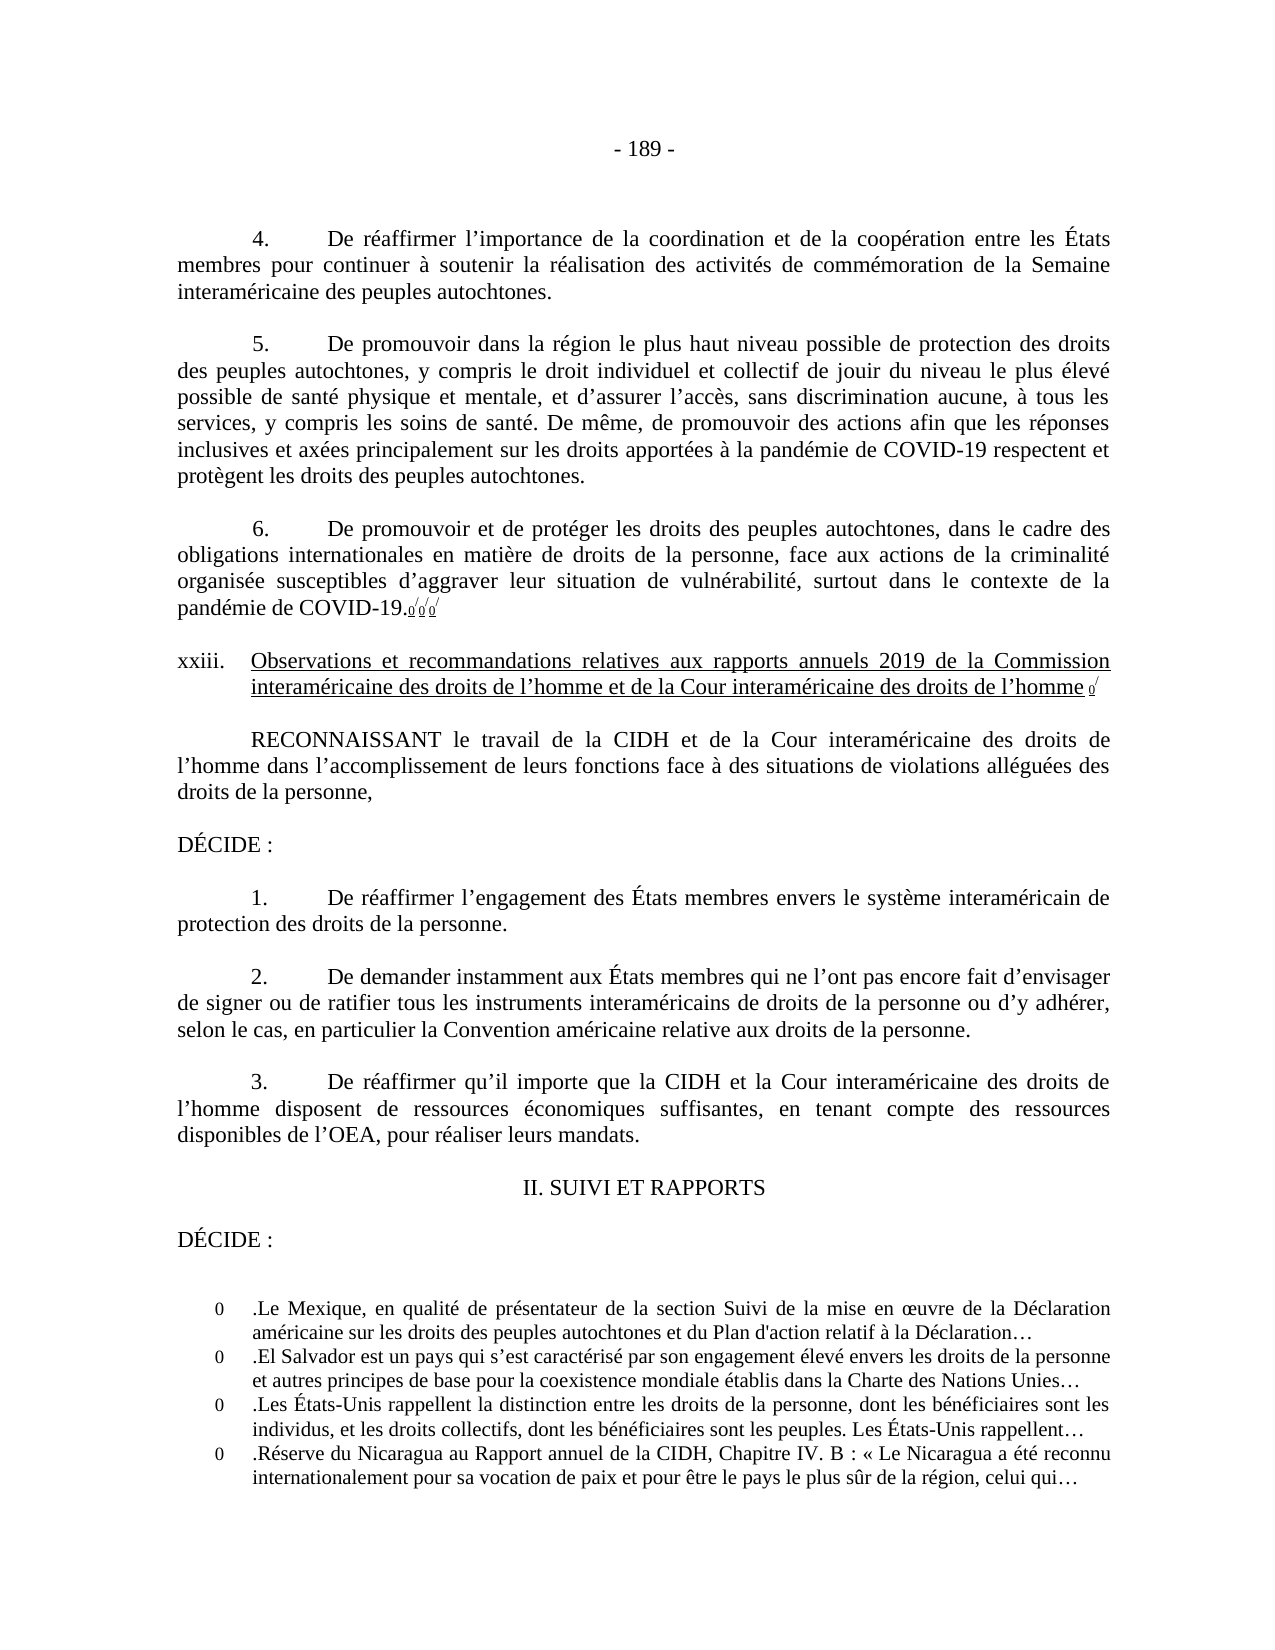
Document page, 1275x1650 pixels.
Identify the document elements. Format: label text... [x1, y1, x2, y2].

text 4. De réaffirmer l’importance de la coordination et de la coopération entre les États membres pour continuer à soutenir la réalisation des activités de commémoration de la Semaine interaméricaine des peuples autochtones. [177, 225, 1111, 304]
text 5. De promouvoir dans la région le plus haut niveau possible de protection des droits des peuples autochtones, y compris le droit individuel et collectif de jouir du niveau le plus élevé possible de santé physique et mentale, et d’assurer l’accès, sans discrimination aucune, à tous les services, y compris les soins de santé. De même, de promouvoir des actions afin que les réponses inclusives et axées principalement sur les droits apportées à la pandémie de COVID-19 respectent et protègent les droits des peuples autochtones. [177, 330, 1111, 488]
text RECONNAISSANT le travail de la CIDH et de la Cour interaméricaine des droits de l’homme dans l’accomplissement de leurs fonctions face à des situations de violations alléguées des droits de la personne, [177, 726, 1111, 805]
text 1. De réaffirmer l’engagement des États membres envers le système interaméricain de protection des droits de la personne. [177, 884, 1111, 937]
text 6. De promouvoir et de protéger les droits des peuples autochtones, dans le cadre des obligations internationales en matière de droits de la personne, face aux actions de la criminalité organisée susceptibles d’aggraver leur situation de vulnérabilité, surtout dans le contexte de la pandémie de COVID-19./// [177, 515, 1111, 620]
text xxiii. Observations et recommandations relatives aux rapports annuels 2019 de la Commission interaméricaine des droits de l’homme et de la Cour interaméricaine des droits de l’homme / [177, 647, 1111, 699]
text II. SUIVI ET RAPPORTS [177, 1174, 1111, 1200]
text 2. De demander instamment aux États membres qui ne l’ont pas encore fait d’envisager de signer ou de ratifier tous les instruments interaméricains de droits de la personne ou d’y adhérer, selon le cas, en particulier la Convention américaine relative aux droits de la personne. [177, 963, 1111, 1042]
text DÉCIDE : [177, 1226, 1111, 1253]
text DÉCIDE : [177, 831, 1111, 857]
text 3. De réaffirmer qu’il importe que la CIDH et la Cour interaméricaine des droits de l’homme disposent de ressources économiques suffisantes, en tenant compte des ressources disponibles de l’OEA, pour réaliser leurs mandats. [177, 1068, 1111, 1147]
